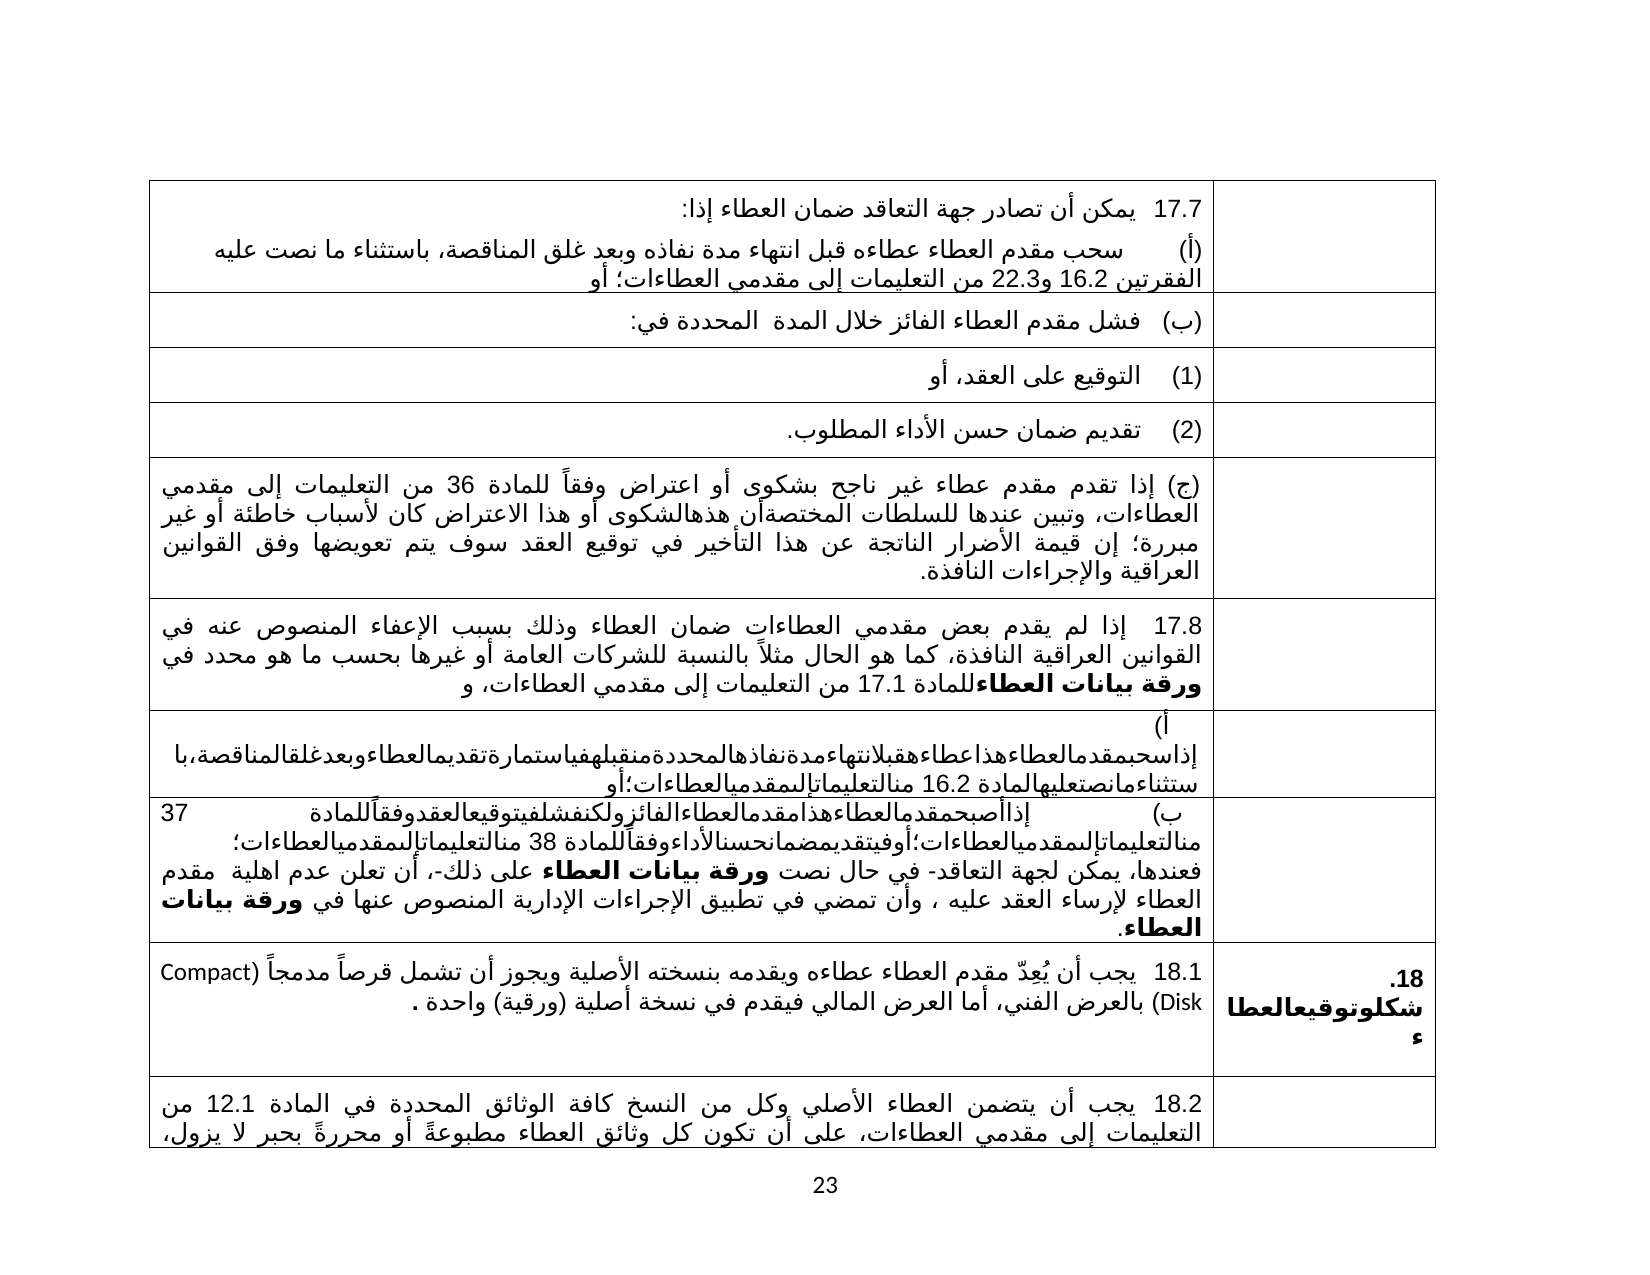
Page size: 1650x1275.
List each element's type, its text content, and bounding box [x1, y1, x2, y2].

table_cell [1214, 458, 1435, 598]
table_cell أ) إذاسحبمقدمالعطاءهذاعطاءهقبلانتهاءمدةنفاذهالمحددةمنقبلهفياستمارةتقديمالعطاءوبعدغلقالمناقصة،باستثناءمانصتعليهالمادة 16.2 منالتعليماتإلىمقدميالعطاءات؛أو [150, 711, 1213, 797]
table_cell [1214, 1077, 1435, 1147]
table_cell (ج) إذا تقدم مقدم عطاء غير ناجح بشكوى أو اعتراض وفقاً للمادة 36 من التعليمات إلى مقدمي العطاءات، وتبين عندها للسلطات المختصةأن هذهالشكوى أو هذا الاعتراض كان لأسباب خاطئة أو غير مبررة؛ إن قيمة الأضرار الناتجة عن هذا التأخير في توقيع العقد سوف يتم تعويضها وفق القوانين العراقية والإجراءات النافذة. [150, 458, 1213, 598]
table_cell [1214, 348, 1435, 402]
table_cell ب) إذاأصبحمقدمالعطاءهذامقدمالعطاءالفائزولكنفشلفيتوقيعالعقدوفقاًللمادة 37 منالتعليماتإلىمقدميالعطاءات؛أوفيتقديمضمانحسنالأداءوفقاًللمادة 38 منالتعليماتإلىمقدميالعطاءات؛ فعندها، يمكن لجهة التعاقد- في حال نصت ورقة بيانات العطاء على ذلك-، أن تعلن عدم اهلية مقدم العطاء لإرساء العقد عليه ، وأن تمضي في تطبيق الإجراءات الإدارية المنصوص عنها في ورقة بيانات العطاء. [150, 798, 1213, 942]
table_cell (ب) فشل مقدم العطاء الفائز خلال المدة المحددة في: [150, 293, 1213, 347]
table_cell [1214, 599, 1435, 710]
table_cell [1214, 181, 1435, 292]
table_cell 17.8 إذا لم يقدم بعض مقدمي العطاءات ضمان العطاء وذلك بسبب الإعفاء المنصوص عنه في القوانين العراقية النافذة، كما هو الحال مثلاً بالنسبة للشركات العامة أو غيرها بحسب ما هو محدد في ورقة بيانات العطاءللمادة 17.1 من التعليمات إلى مقدمي العطاءات، و [150, 599, 1213, 710]
table_cell 18. شكلوتوقيعالعطاء [1214, 943, 1435, 1076]
table_cell [1214, 711, 1435, 797]
table_cell 18.1 يجب أن يُعِدّ مقدم العطاء عطاءه ويقدمه بنسخته الأصلية ويجوز أن تشمل قرصاً مدمجاً (Compact Disk) بالعرض الفني، أما العرض المالي فيقدم في نسخة أصلية (ورقية) واحدة . [150, 943, 1213, 1076]
table_cell [1214, 798, 1435, 942]
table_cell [150, 1077, 1213, 1147]
table_cell (1) التوقيع على العقد، أو [150, 348, 1213, 402]
table_cell 17.7 يمكن أن تصادر جهة التعاقد ضمان العطاء إذا: (أ) سحب مقدم العطاء عطاءه قبل انتهاء مدة نفاذه وبعد غلق المناقصة، باستثناء ما نصت عليه الفقرتين 16.2 و22.3 من التعليمات إلى مقدمي العطاءات؛ أو [150, 181, 1213, 292]
table_cell [1214, 403, 1435, 457]
table_cell (2) تقديم ضمان حسن الأداء المطلوب. [150, 403, 1213, 457]
table_cell [1214, 293, 1435, 347]
